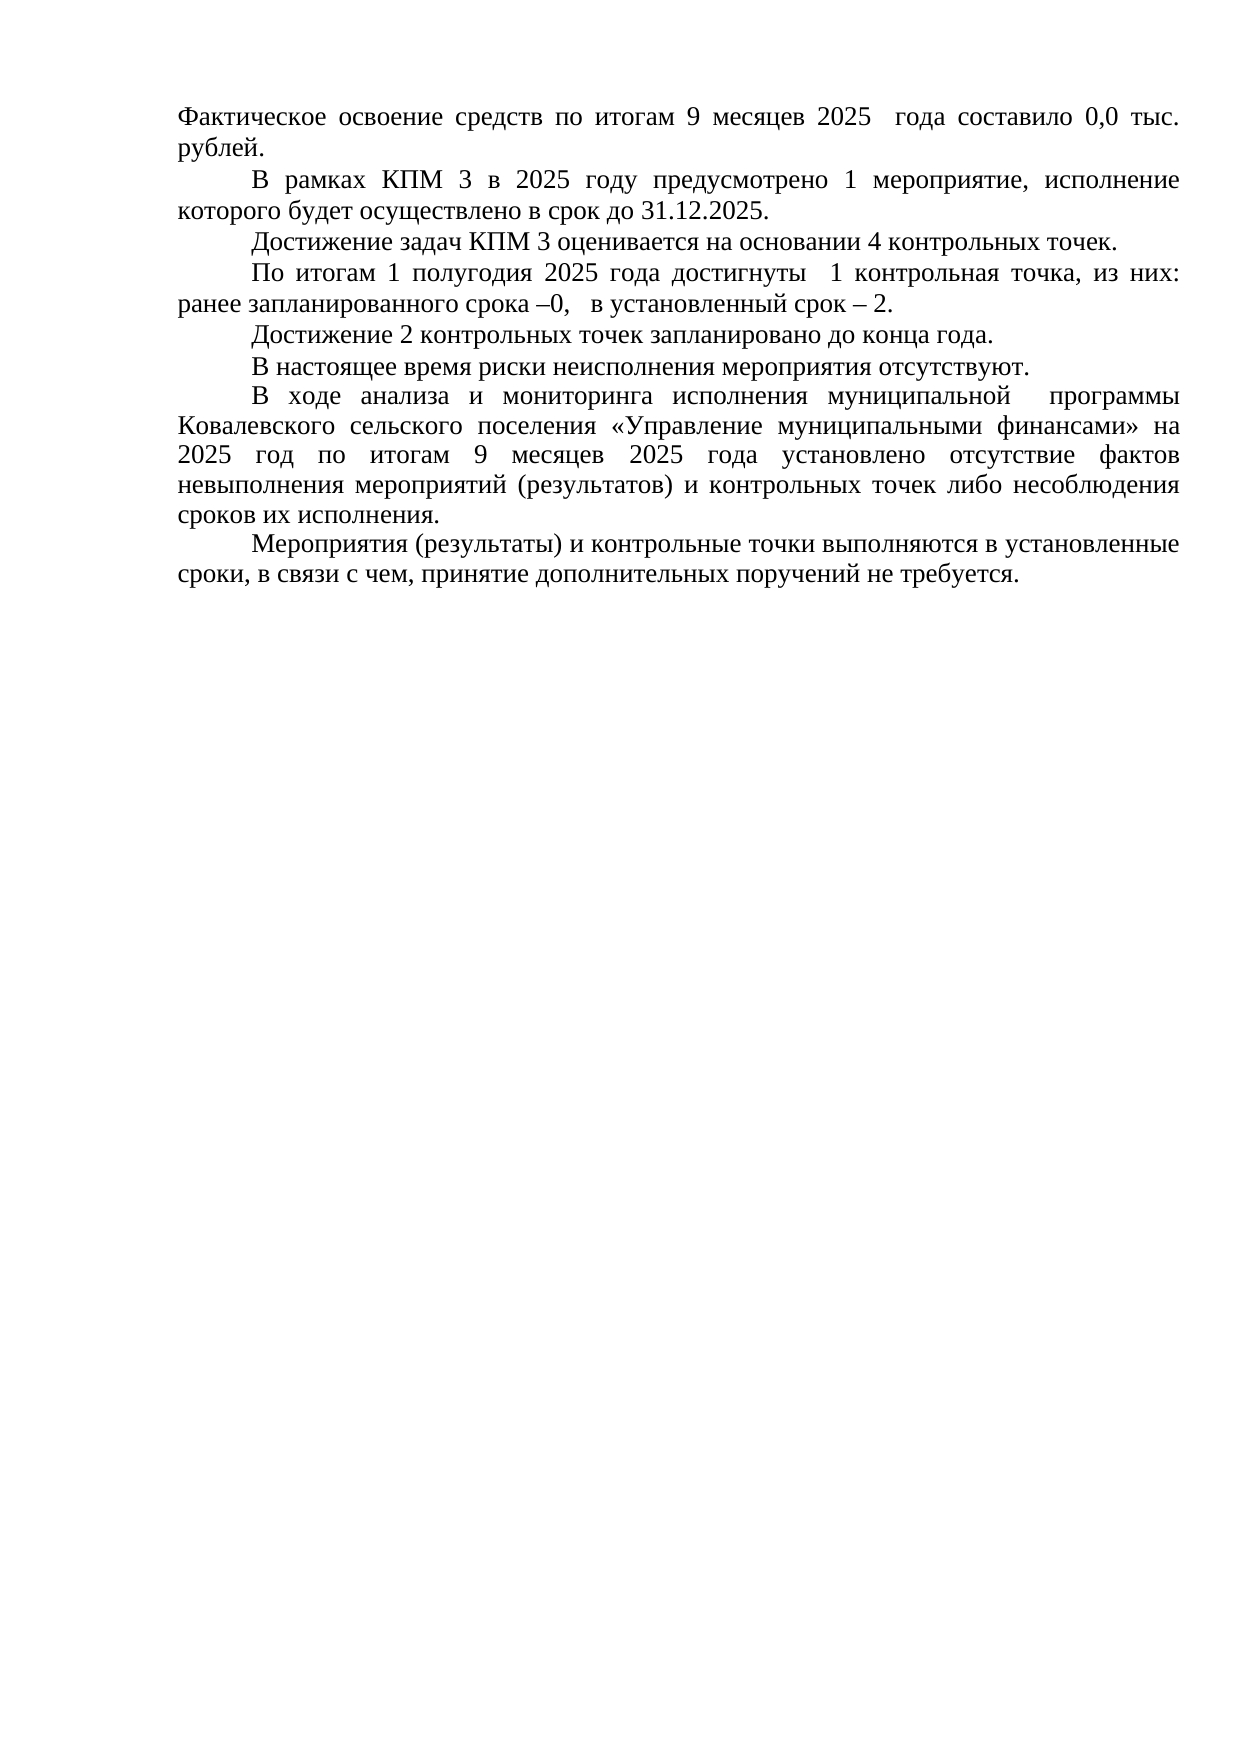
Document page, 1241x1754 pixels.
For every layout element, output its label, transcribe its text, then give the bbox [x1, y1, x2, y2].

text В ходе анализа и мониторинга исполнения муниципальной программы Ковалевского сельского поселения «Управление муниципальными финансами» на 2025 год по итогам 9 месяцев 2025 года установлено отсутствие фактов невыполнения мероприятий (результатов) и контрольных точек либо несоблюдения сроков их исполнения. [177, 381, 1181, 529]
text В настоящее время риски неисполнения мероприятия отсутствуют. [177, 349, 1181, 381]
text Мероприятия (результаты) и контрольные точки выполняются в установленные сроки, в связи с чем, принятие дополнительных поручений не требуется. [177, 529, 1181, 588]
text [177, 100, 1181, 163]
text Достижение 2 контрольных точек запланировано до конца года. [177, 318, 1181, 349]
text Достижение задач КПМ 3 оценивается на основании 4 контрольных точек. [177, 225, 1181, 256]
text В рамках КПМ 3 в 2025 году предусмотрено 1 мероприятие, исполнение которого будет осуществлено в срок до 31.12.2025. [177, 163, 1181, 225]
text По итогам 1 полугодия 2025 года достигнуты 1 контрольная точка, из них: ранее запланированного срока –0, в установленный срок – 2. [177, 256, 1181, 318]
